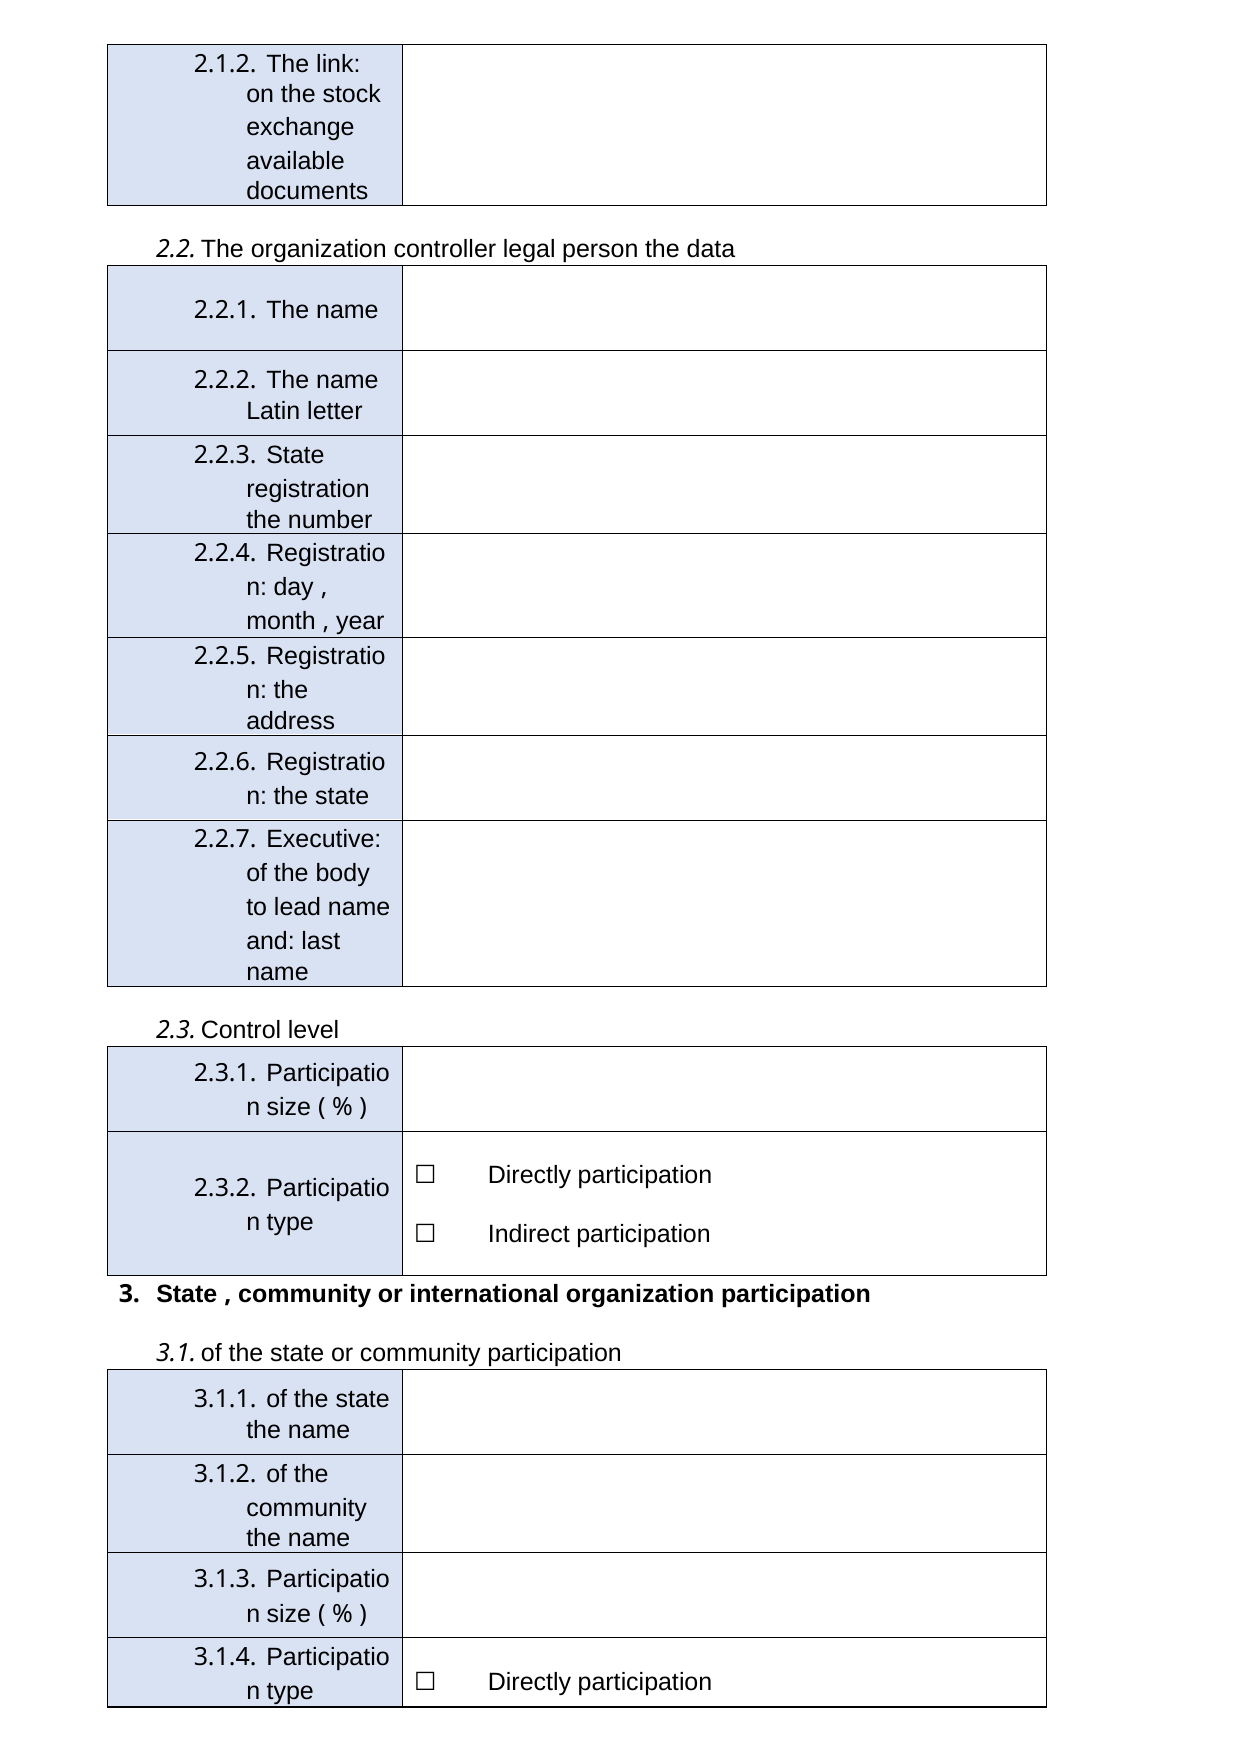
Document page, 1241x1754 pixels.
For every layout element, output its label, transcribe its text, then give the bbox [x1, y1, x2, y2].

table_cell Registration: the state [108, 736, 402, 819]
table_cell The name Latin letter [108, 351, 402, 435]
table_cell [403, 436, 1046, 533]
list State , community or international organization participation [118, 1276, 1171, 1310]
table_cell [403, 45, 1046, 205]
table_cell [403, 534, 1046, 637]
table_cell Participation type [108, 1638, 402, 1706]
table_cell of the community the name [108, 1455, 402, 1552]
table_cell [403, 821, 1046, 986]
table_cell [403, 351, 1046, 435]
table_cell [403, 1455, 1046, 1552]
table_header [403, 1047, 1046, 1131]
table_cell ☐ Directly participation ☐ Indirect participation [403, 1132, 1046, 1275]
table_cell [403, 1553, 1046, 1637]
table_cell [403, 1638, 1046, 1706]
list of the state or community participation [156, 1335, 1171, 1369]
list Control level [156, 1012, 1171, 1046]
table_header of the state the name [108, 1370, 402, 1454]
table_cell Registration: day , month , year [108, 534, 402, 637]
table_cell Registration: the address [108, 638, 402, 734]
table_cell [403, 736, 1046, 819]
table_cell Participation type [108, 1132, 402, 1275]
table_cell Participation size ( % ) [108, 1553, 402, 1637]
table_header [403, 266, 1046, 350]
table_cell State registration the number [108, 436, 402, 533]
table_cell Executive: of the body to lead name and: last name [108, 821, 402, 986]
table_header The name [108, 266, 402, 350]
list The organization controller legal person the data [156, 231, 1171, 265]
table_cell [403, 638, 1046, 734]
table_cell The link: on the stock exchange available documents [108, 45, 402, 205]
table_header Participation size ( % ) [108, 1047, 402, 1131]
table_header [403, 1370, 1046, 1454]
